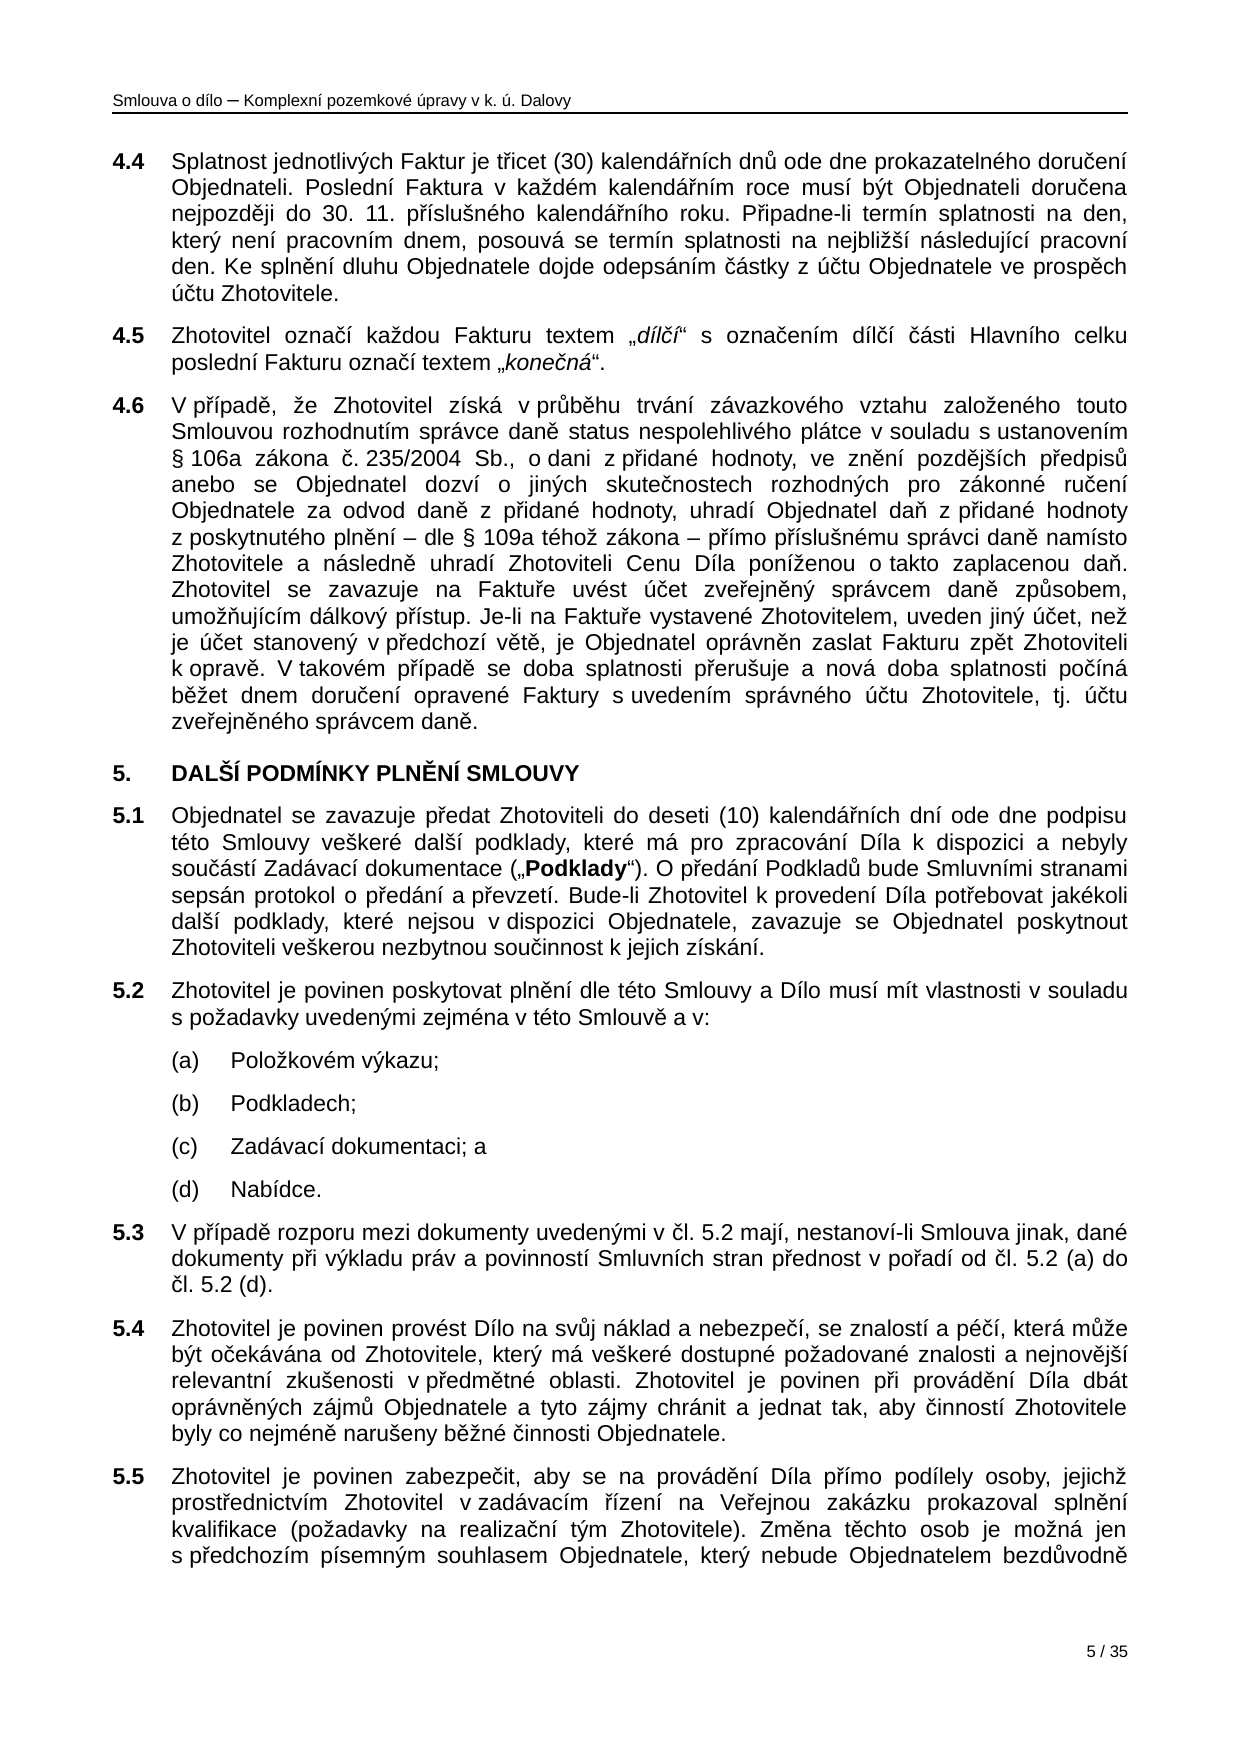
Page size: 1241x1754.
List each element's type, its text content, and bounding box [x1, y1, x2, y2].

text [112, 1463, 1128, 1568]
text Zhotovitel je povinen provést Dílo na svůj náklad a nebezpečí, se znalostí a péčí, která může být očekávána od Zhotovitele, který má veškeré dostupné požadované znalosti a nejnovější relevantní zkušenosti v předmětné oblasti. Zhotovitel je povinen při provádění Díla dbát oprávněných zájmů Objednatele a tyto zájmy chránit a jednat tak, aby činností Zhotovitele byly co nejméně narušeny běžné činnosti Objednatele. [112, 1314, 1128, 1446]
list Podkladech; [171, 1090, 1128, 1116]
list Zadávací dokumentaci; a [171, 1133, 1128, 1159]
text Zhotovitel označí každou Fakturu textem „dílčí“ s označením dílčí části Hlavního celku poslední Fakturu označí textem „konečná“. [112, 322, 1128, 375]
text Splatnost jednotlivých Faktur je třicet (30) kalendářních dnů ode dne prokazatelného doručení Objednateli. Poslední Faktura v každém kalendářním roce musí být Objednateli doručena nejpozději do 30. 11. příslušného kalendářního roku. Připadne-li termín splatnosti na den, který není pracovním dnem, posouvá se termín splatnosti na nejbližší následující pracovní den. Ke splnění dluhu Objednatele dojde odepsáním částky z účtu Objednatele ve prospěch účtu Zhotovitele. [112, 148, 1128, 306]
text Zhotovitel je povinen poskytovat plnění dle této Smlouvy a Dílo musí mít vlastnosti v souladu s požadavky uvedenými zejména v této Smlouvě a v: [112, 977, 1128, 1030]
text V případě rozporu mezi dokumenty uvedenými v čl. 5.2 mají, nestanoví-li Smlouva jinak, dané dokumenty při výkladu práv a povinností Smluvních stran přednost v pořadí od čl. 5.2 (a) do čl. 5.2 (d). [112, 1219, 1128, 1298]
list Nabídce. [171, 1176, 1128, 1202]
text V případě, že Zhotovitel získá v průběhu trvání závazkového vztahu založeného touto Smlouvou rozhodnutím správce daně status nespolehlivého plátce v souladu s ustanovením § 106a zákona č. 235/2004 Sb., o dani z přidané hodnoty, ve znění pozdějších předpisů anebo se Objednatel dozví o jiných skutečnostech rozhodných pro zákonné ručení Objednatele za odvod daně z přidané hodnoty, uhradí Objednatel daň z přidané hodnoty z poskytnutého plnění – dle § 109a téhož zákona – přímo příslušnému správci daně namísto Zhotovitele a následně uhradí Zhotoviteli Cenu Díla poníženou o takto zaplacenou daň. Zhotovitel se zavazuje na Faktuře uvést účet zveřejněný správcem daně způsobem, umožňujícím dálkový přístup. Je-li na Faktuře vystavené Zhotovitelem, uveden jiný účet, než je účet stanovený v předchozí větě, je Objednatel oprávněn zaslat Fakturu zpět Zhotoviteli k opravě. V takovém případě se doba splatnosti přerušuje a nová doba splatnosti počíná běžet dnem doručení opravené Faktury s uvedením správného účtu Zhotovitele, tj. účtu zveřejněného správcem daně. [112, 392, 1128, 734]
list Položkovém výkazu; [171, 1047, 1128, 1073]
text Objednatel se zavazuje předat Zhotoviteli do deseti (10) kalendářních dní ode dne podpisu této Smlouvy veškeré další podklady, které má pro zpracování Díla k dispozici a nebyly součástí Zadávací dokumentace („Podklady“). O předání Podkladů bude Smluvními stranami sepsán protokol o předání a převzetí. Bude-li Zhotovitel k provedení Díla potřebovat jakékoli další podklady, které nejsou v dispozici Objednatele, zavazuje se Objednatel poskytnout Zhotoviteli veškerou nezbytnou součinnost k jejich získání. [112, 802, 1128, 961]
text Další podmínky Plnění smlouvy [112, 759, 1128, 786]
